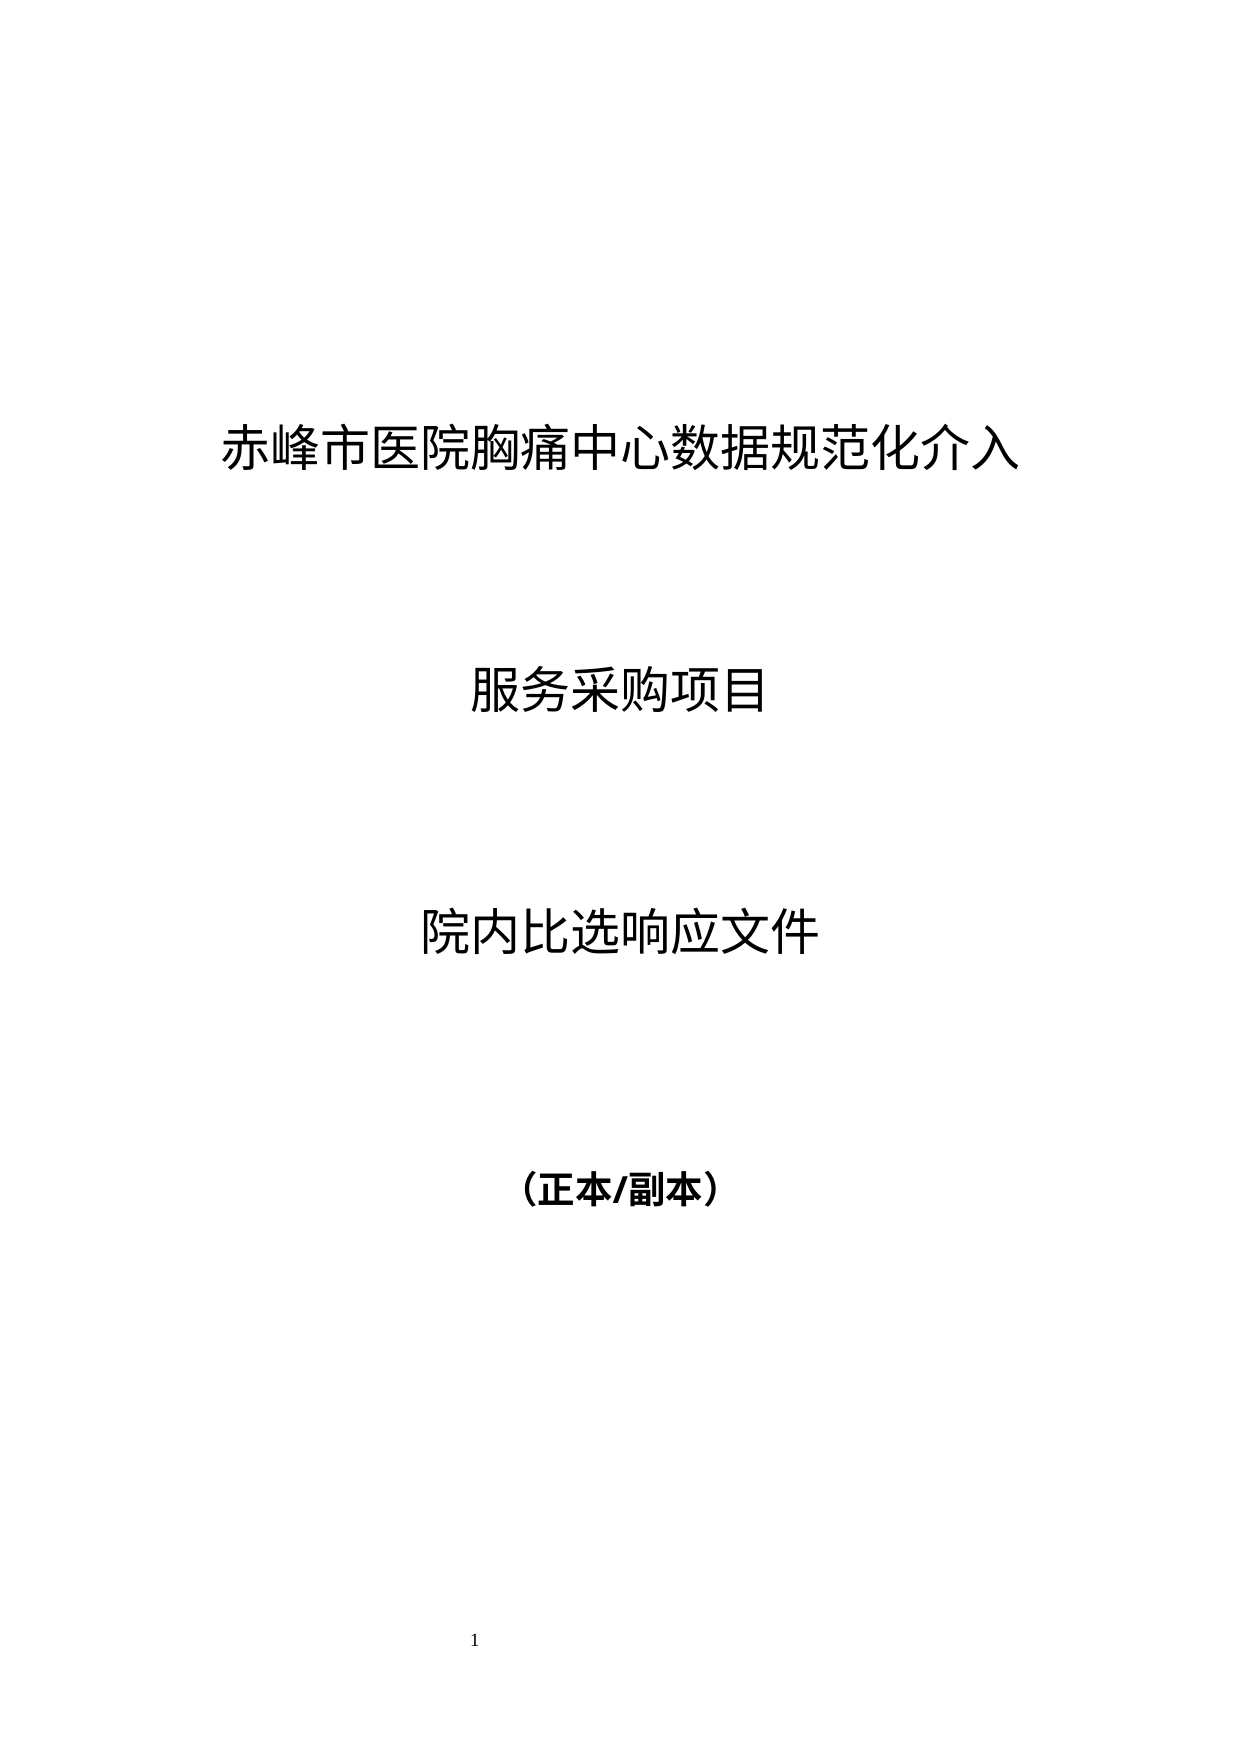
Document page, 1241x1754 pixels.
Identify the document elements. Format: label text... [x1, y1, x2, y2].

text 赤峰市医院胸痛中心数据规范化介入 [187, 396, 1053, 493]
text （正本/副本） [187, 1155, 1053, 1220]
text 院内比选响应文件 [187, 880, 1053, 978]
text 服务采购项目 [187, 638, 1053, 736]
